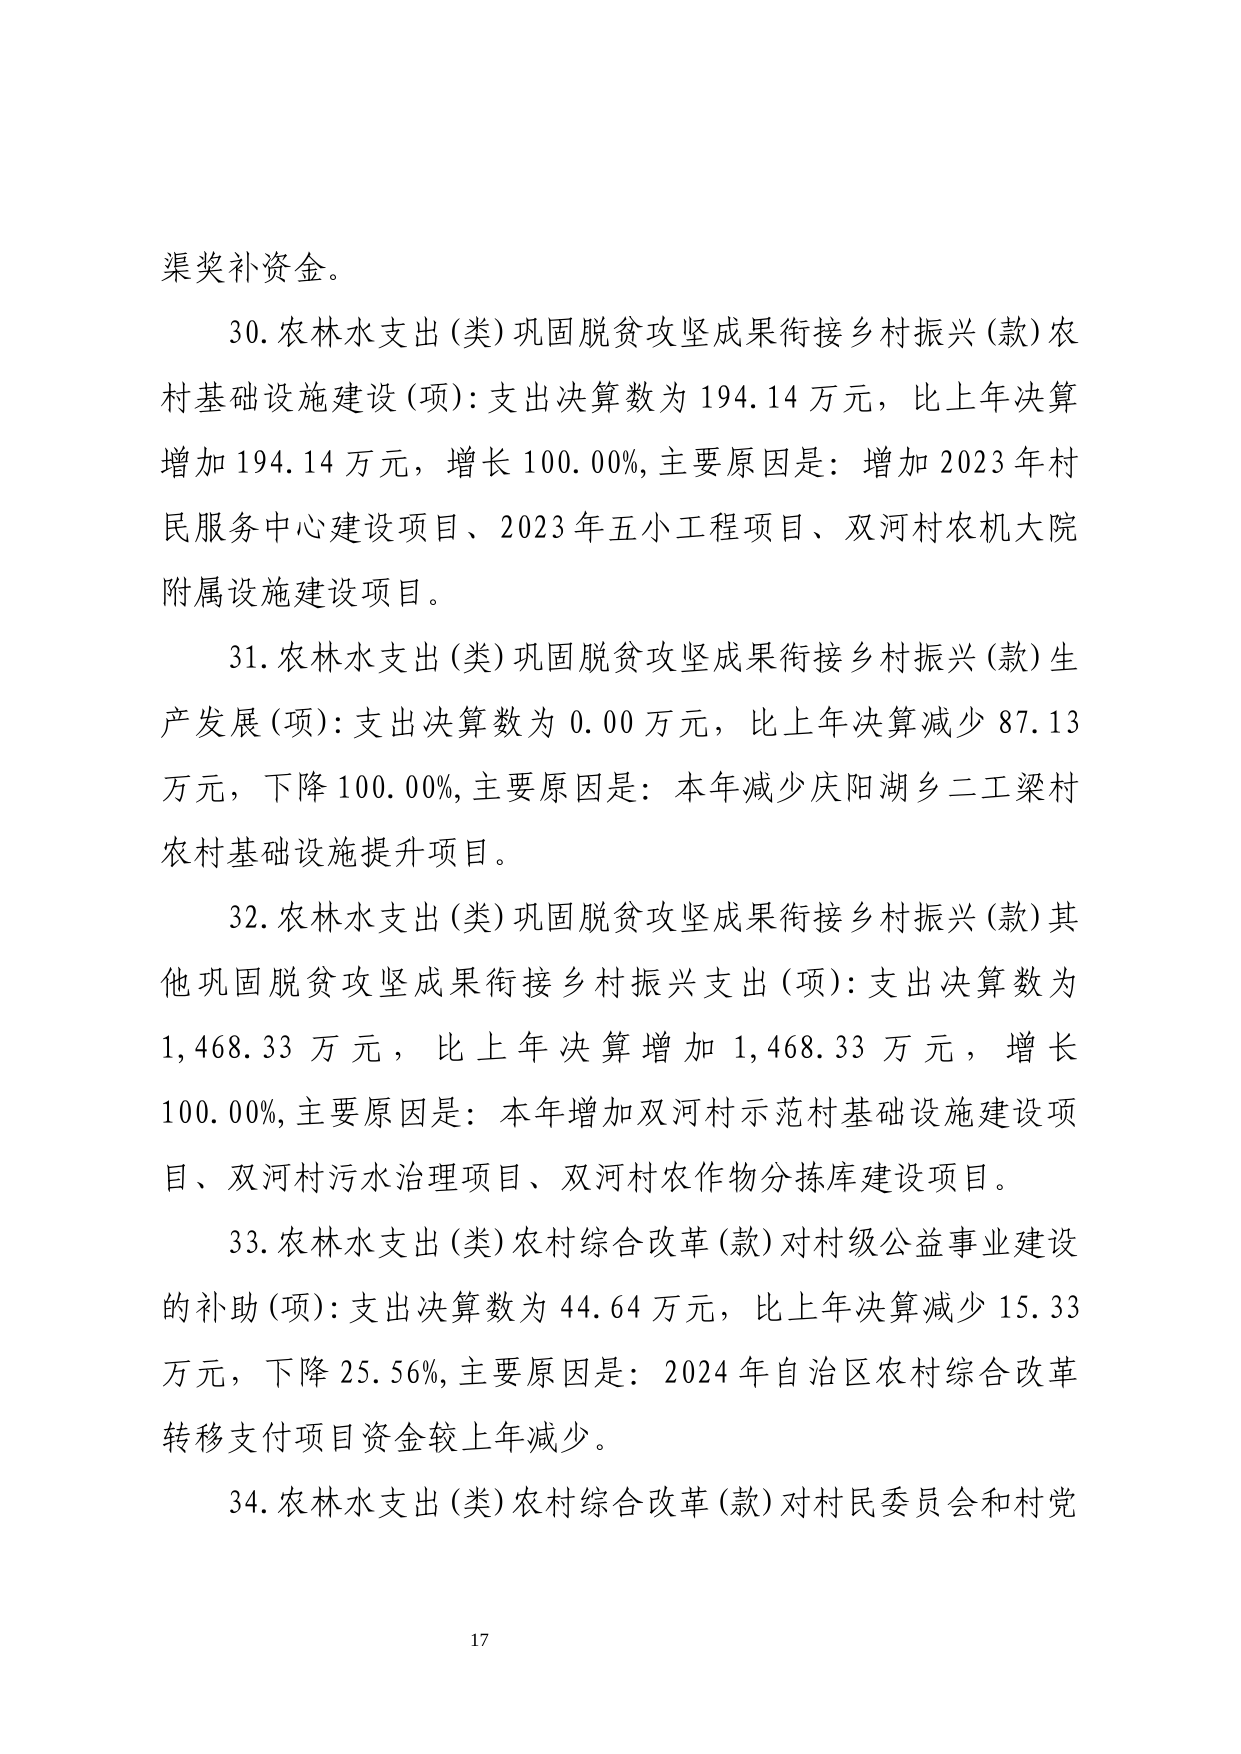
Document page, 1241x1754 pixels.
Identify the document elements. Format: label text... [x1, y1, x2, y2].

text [159, 1468, 1081, 1533]
text 32.农林水支出(类)巩固脱贫攻坚成果衔接乡村振兴(款)其他巩固脱贫攻坚成果衔接乡村振兴支出(项):支出决算数为1,468.33万元，比上年决算增加1,468.33万元，增长100.00%,主要原因是：本年增加双河村示范村基础设施建设项目、双河村污水治理项目、双河村农作物分拣库建设项目。 [159, 883, 1081, 1208]
text 33.农林水支出(类)农村综合改革(款)对村级公益事业建设的补助(项):支出决算数为44.64万元，比上年决算减少15.33万元，下降25.56%,主要原因是：2024年自治区农村综合改革转移支付项目资金较上年减少。 [159, 1208, 1081, 1468]
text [159, 233, 1081, 298]
text 31.农林水支出(类)巩固脱贫攻坚成果衔接乡村振兴(款)生产发展(项):支出决算数为0.00万元，比上年决算减少87.13万元，下降100.00%,主要原因是：本年减少庆阳湖乡二工梁村农村基础设施提升项目。 [159, 623, 1081, 883]
text 30.农林水支出(类)巩固脱贫攻坚成果衔接乡村振兴(款)农村基础设施建设(项):支出决算数为194.14万元，比上年决算增加194.14万元，增长100.00%,主要原因是：增加2023年村民服务中心建设项目、2023年五小工程项目、双河村农机大院附属设施建设项目。 [159, 298, 1081, 623]
